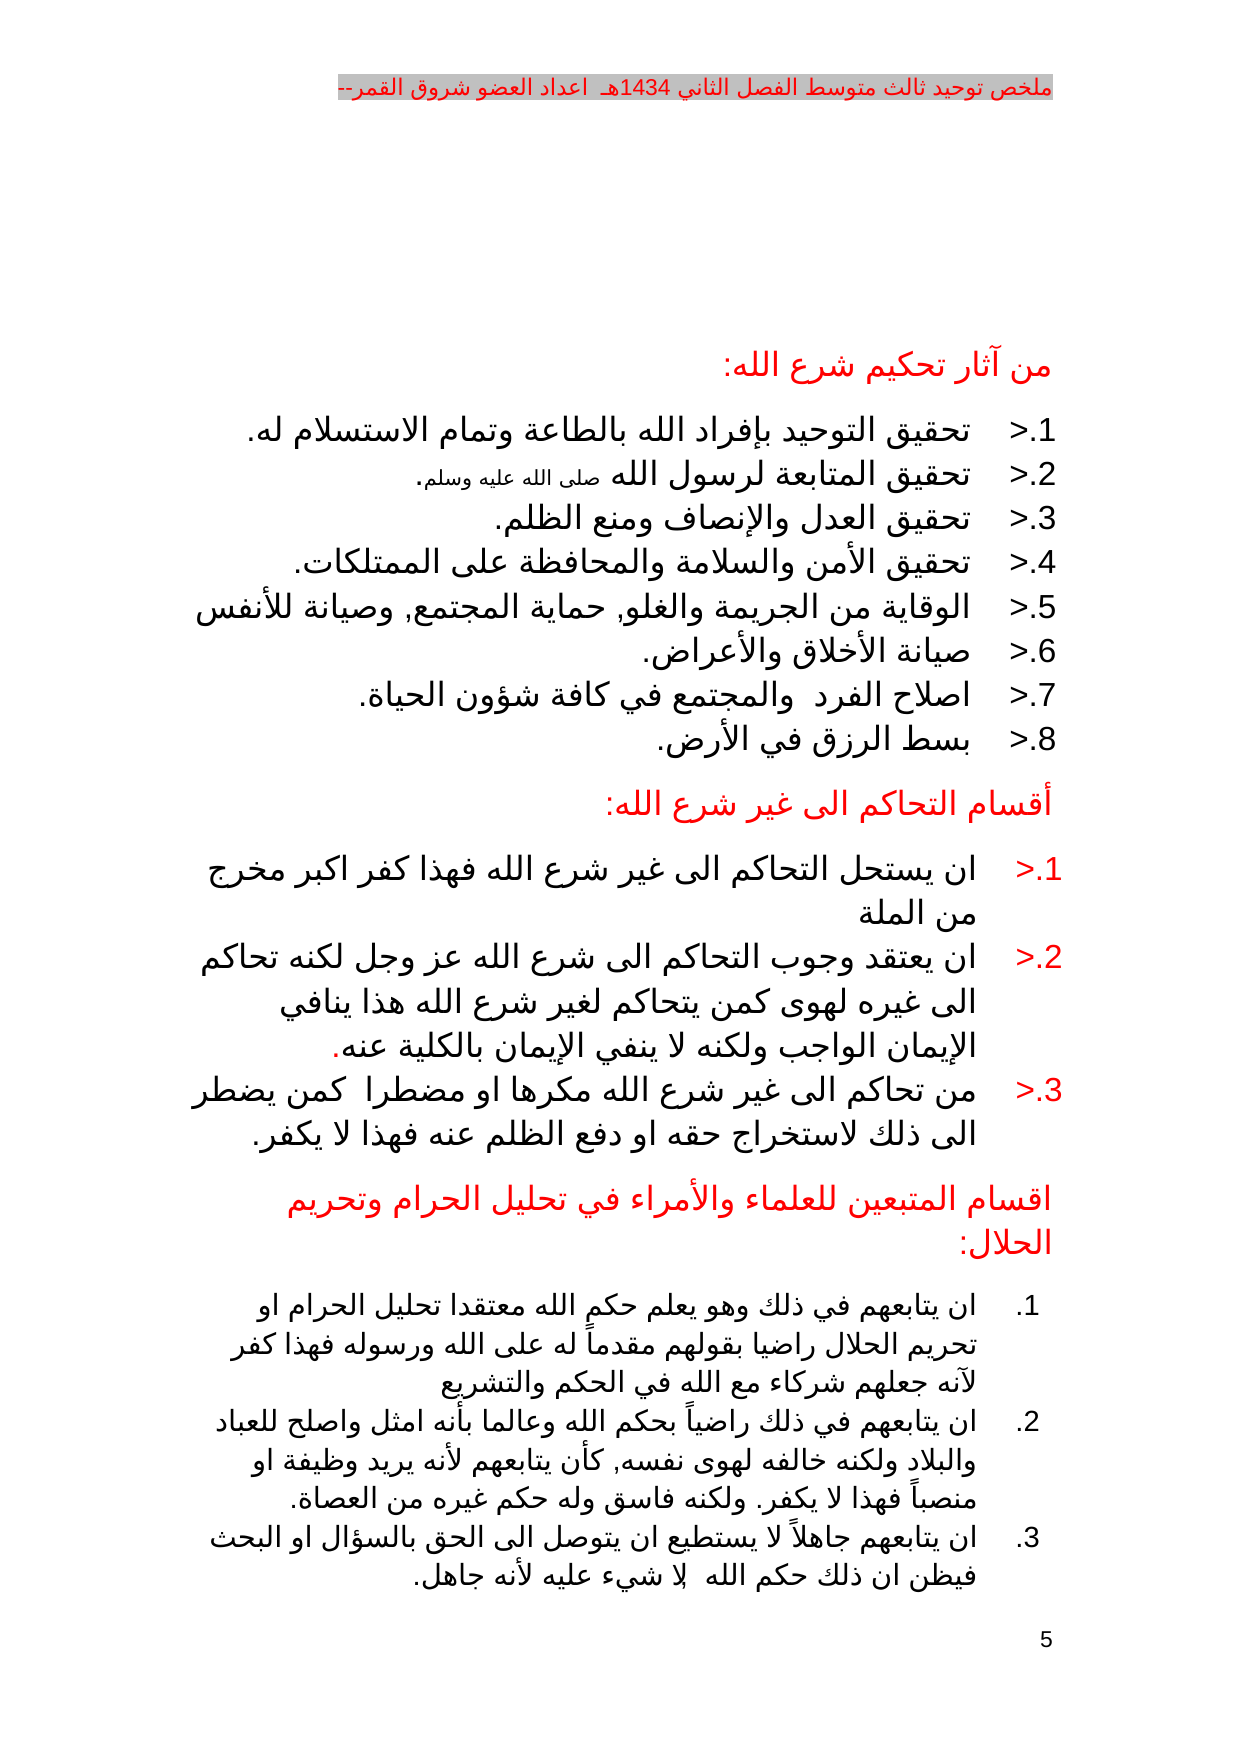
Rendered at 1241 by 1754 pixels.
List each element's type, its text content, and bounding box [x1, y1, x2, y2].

list تحقيق الأمن والسلامة والمحافظة على الممتلكات. [187, 542, 1009, 581]
list ان يتابعهم في ذلك راضياً بحكم الله وعالما بأنه امثل واصلح للعباد والبلاد ولكنه خالفه لهوى نفسه, كأن يتابعهم لأنه يريد وظيفة او منصباً فهذا لا يكفر. ولكنه فاسق وله حكم غيره من العصاة. [187, 1404, 1015, 1514]
list من تحاكم الى غير شرع الله مكرها او مضطرا كمن يضطر الى ذلك لاستخراج حقه او دفع الظلم عنه فهذا لا يكفر. [187, 1070, 1015, 1153]
list ان يتابعهم جاهلاً لا يستطيع ان يتوصل الى الحق بالسؤال او البحث فيظن ان ذلك حكم الله, لا شيء عليه لأنه جاهل. [187, 1519, 1015, 1592]
text أقسام التحاكم الى غير شرع الله: [187, 784, 1053, 823]
text اقسام المتبعين للعلماء والأمراء في تحليل الحرام وتحريم الحلال: [187, 1179, 1053, 1262]
list ان يعتقد وجوب التحاكم الى شرع الله عز وجل لكنه تحاكم الى غيره لهوى كمن يتحاكم لغير شرع الله هذا ينافي الإيمان الواجب ولكنه لا ينفي الإيمان بالكلية عنه. [187, 937, 1015, 1064]
list صيانة الأخلاق والأعراض. [187, 631, 1009, 669]
list ان يتابعهم في ذلك وهو يعلم حكم الله معتقدا تحليل الحرام او تحريم الحلال راضيا بقولهم مقدماً له على الله ورسوله فهذا كفر لآنه جعلهم شركاء مع الله في الحكم والتشريع [187, 1288, 1015, 1399]
text من آثار تحكيم شرع الله: [187, 345, 1053, 383]
list بسط الرزق في الأرض. [187, 719, 1009, 758]
list تحقيق العدل والإنصاف ومنع الظلم. [187, 498, 1009, 537]
list ان يستحل التحاكم الى غير شرع الله فهذا كفر اكبر مخرج من الملة [187, 849, 1015, 932]
list اصلاح الفرد والمجتمع في كافة شؤون الحياة. [187, 675, 1009, 713]
list تحقيق التوحيد بإفراد الله بالطاعة وتمام الاستسلام له. [187, 410, 1009, 448]
list الوقاية من الجريمة والغلو, حماية المجتمع, وصيانة للأنفس [187, 587, 1009, 625]
list تحقيق المتابعة لرسول الله صلى الله عليه وسلم. [187, 454, 1009, 493]
